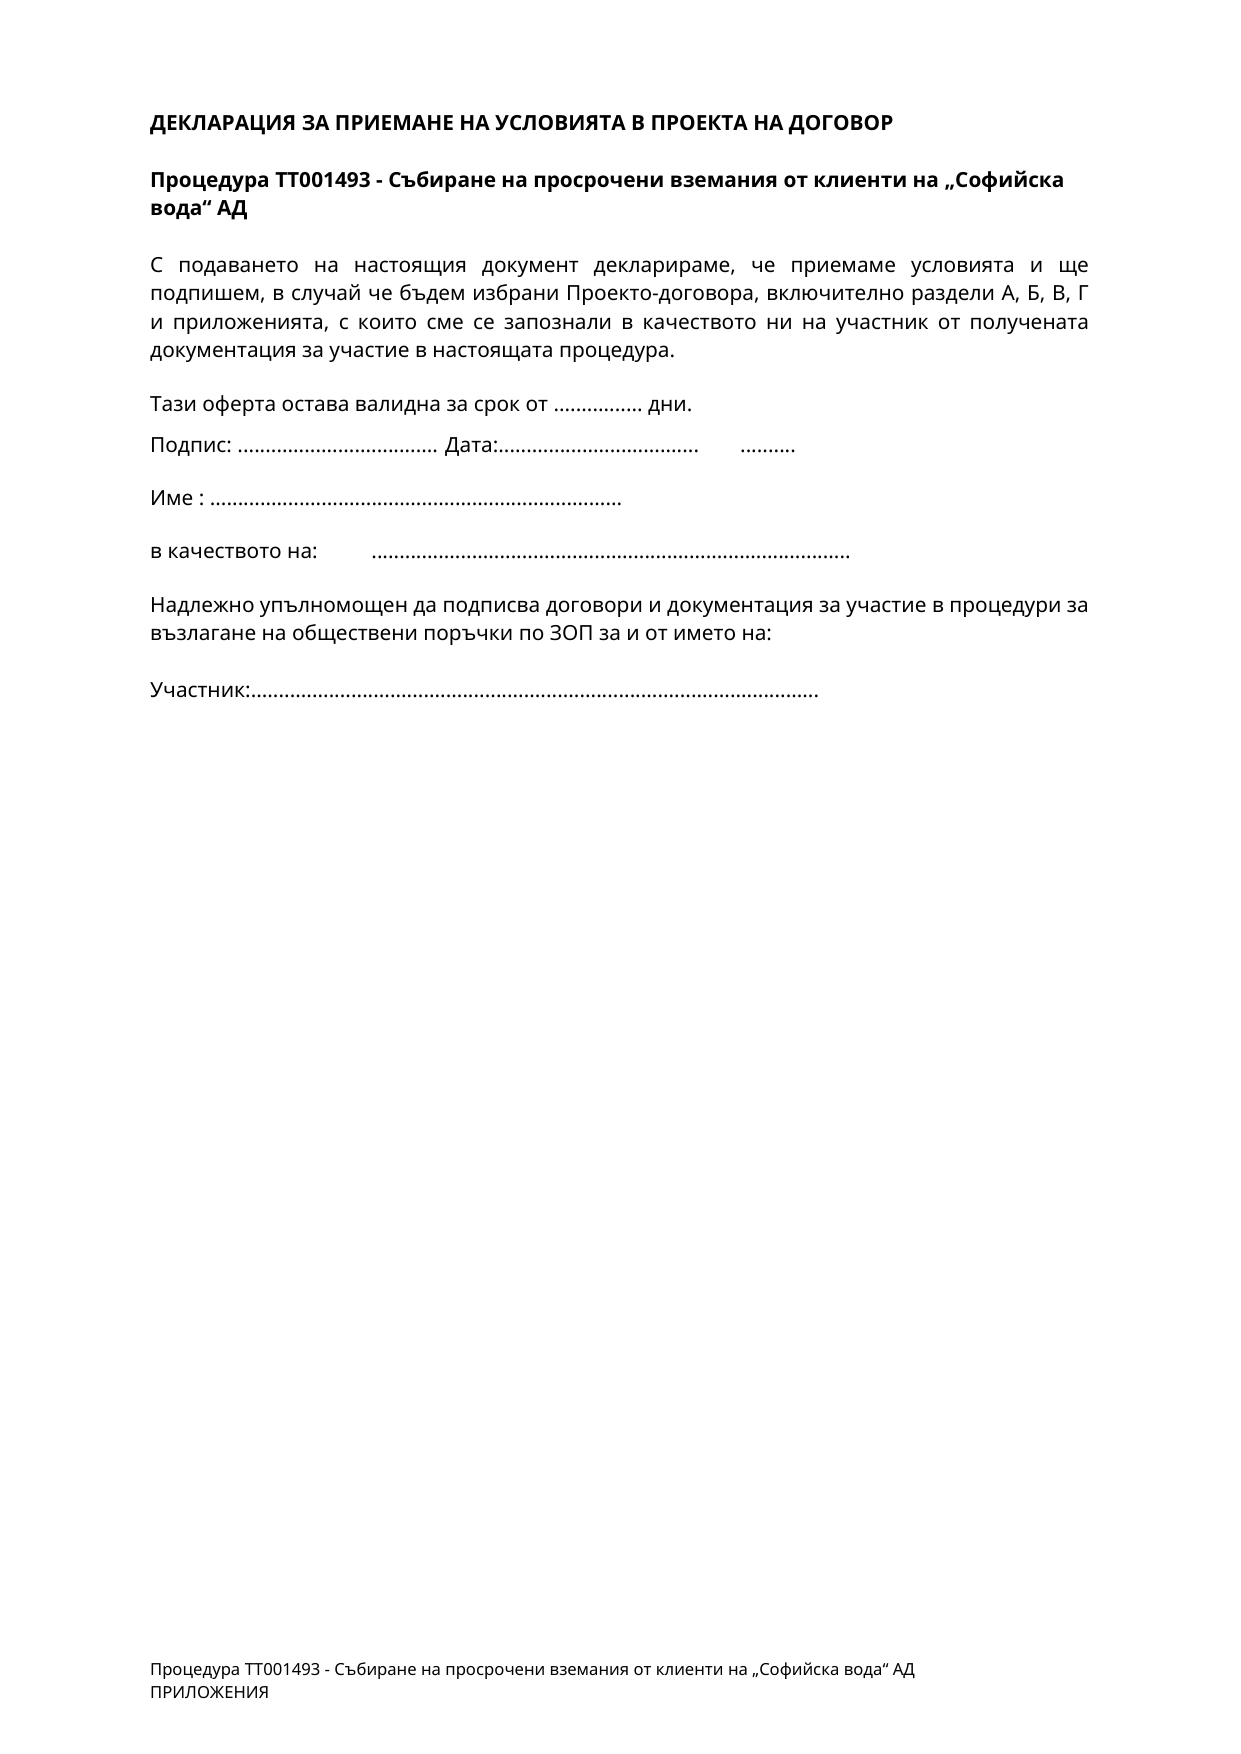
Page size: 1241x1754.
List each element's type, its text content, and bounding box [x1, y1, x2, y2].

text Тази оферта остава валидна за срок от ................ дни. [150, 389, 1090, 417]
text Име : .......................................................................... [150, 483, 1090, 512]
text С подаването на настоящия документ декларираме, че приемаме условията и ще подпишем, в случай че бъдем избрани Проекто-договора, включително раздели А, Б, В, Г и приложенията, с които сме се запознали в качеството ни на участник от получената документация за участие в настоящата процедура. [150, 250, 1090, 364]
text Процедура ТТ001493 - Събиране на просрочени вземания от клиенти на „Софийска вода“ АД [150, 165, 1090, 222]
text в качеството на: ...................................................................................... [150, 537, 1090, 565]
text Подпис: .................................... Дата:.................................... .......... [150, 430, 1090, 458]
text Надлежно упълномощен да подписва договори и документация за участие в процедури за възлагане на обществени поръчки по ЗОП за и от името на: [150, 590, 1090, 647]
text ДЕКЛАРАЦИЯ ЗА ПРИЕМАНЕ НА УСЛОВИЯТА В ПРОЕКТА НА ДОГОВОР [150, 108, 1090, 136]
text Участник:...................................................................................................... [150, 675, 1090, 704]
